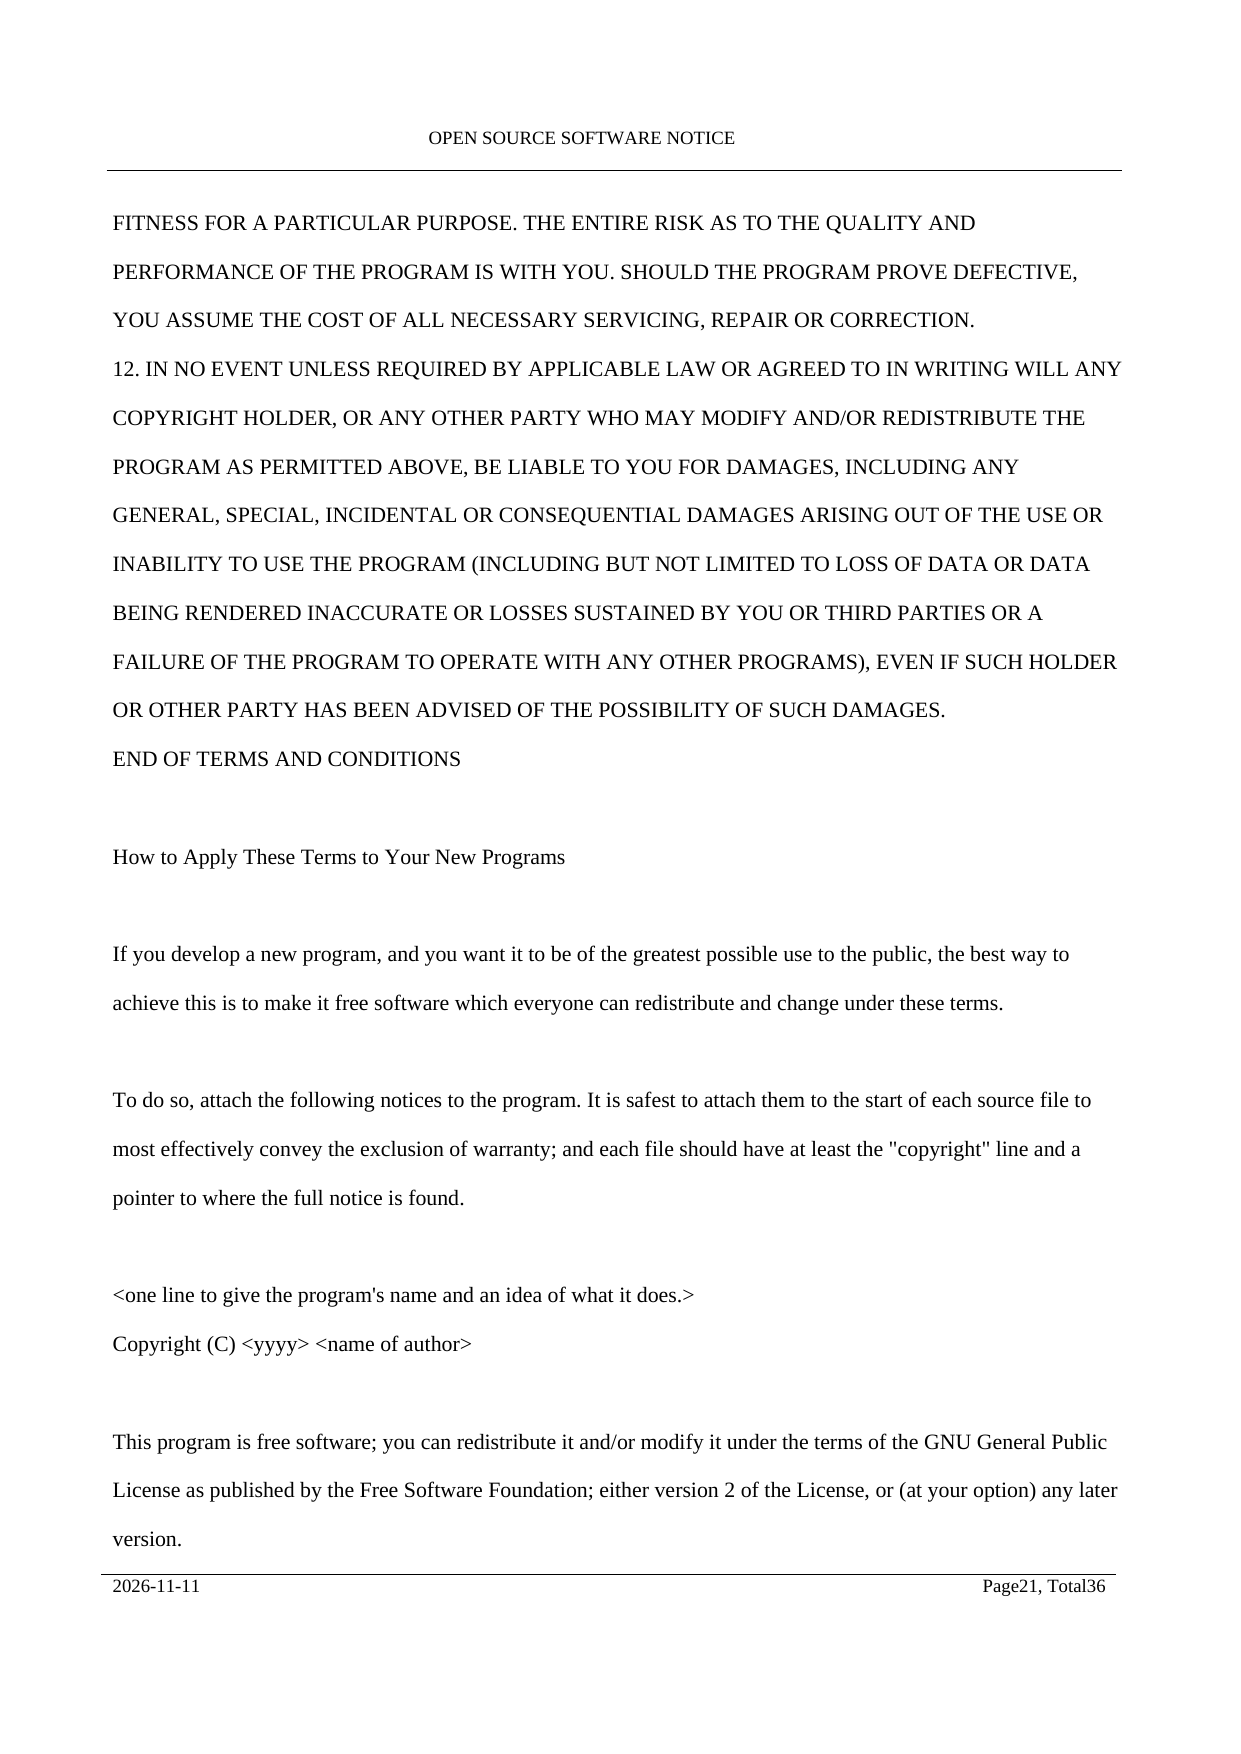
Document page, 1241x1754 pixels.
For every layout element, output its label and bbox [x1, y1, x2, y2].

text [112, 206, 1128, 1555]
